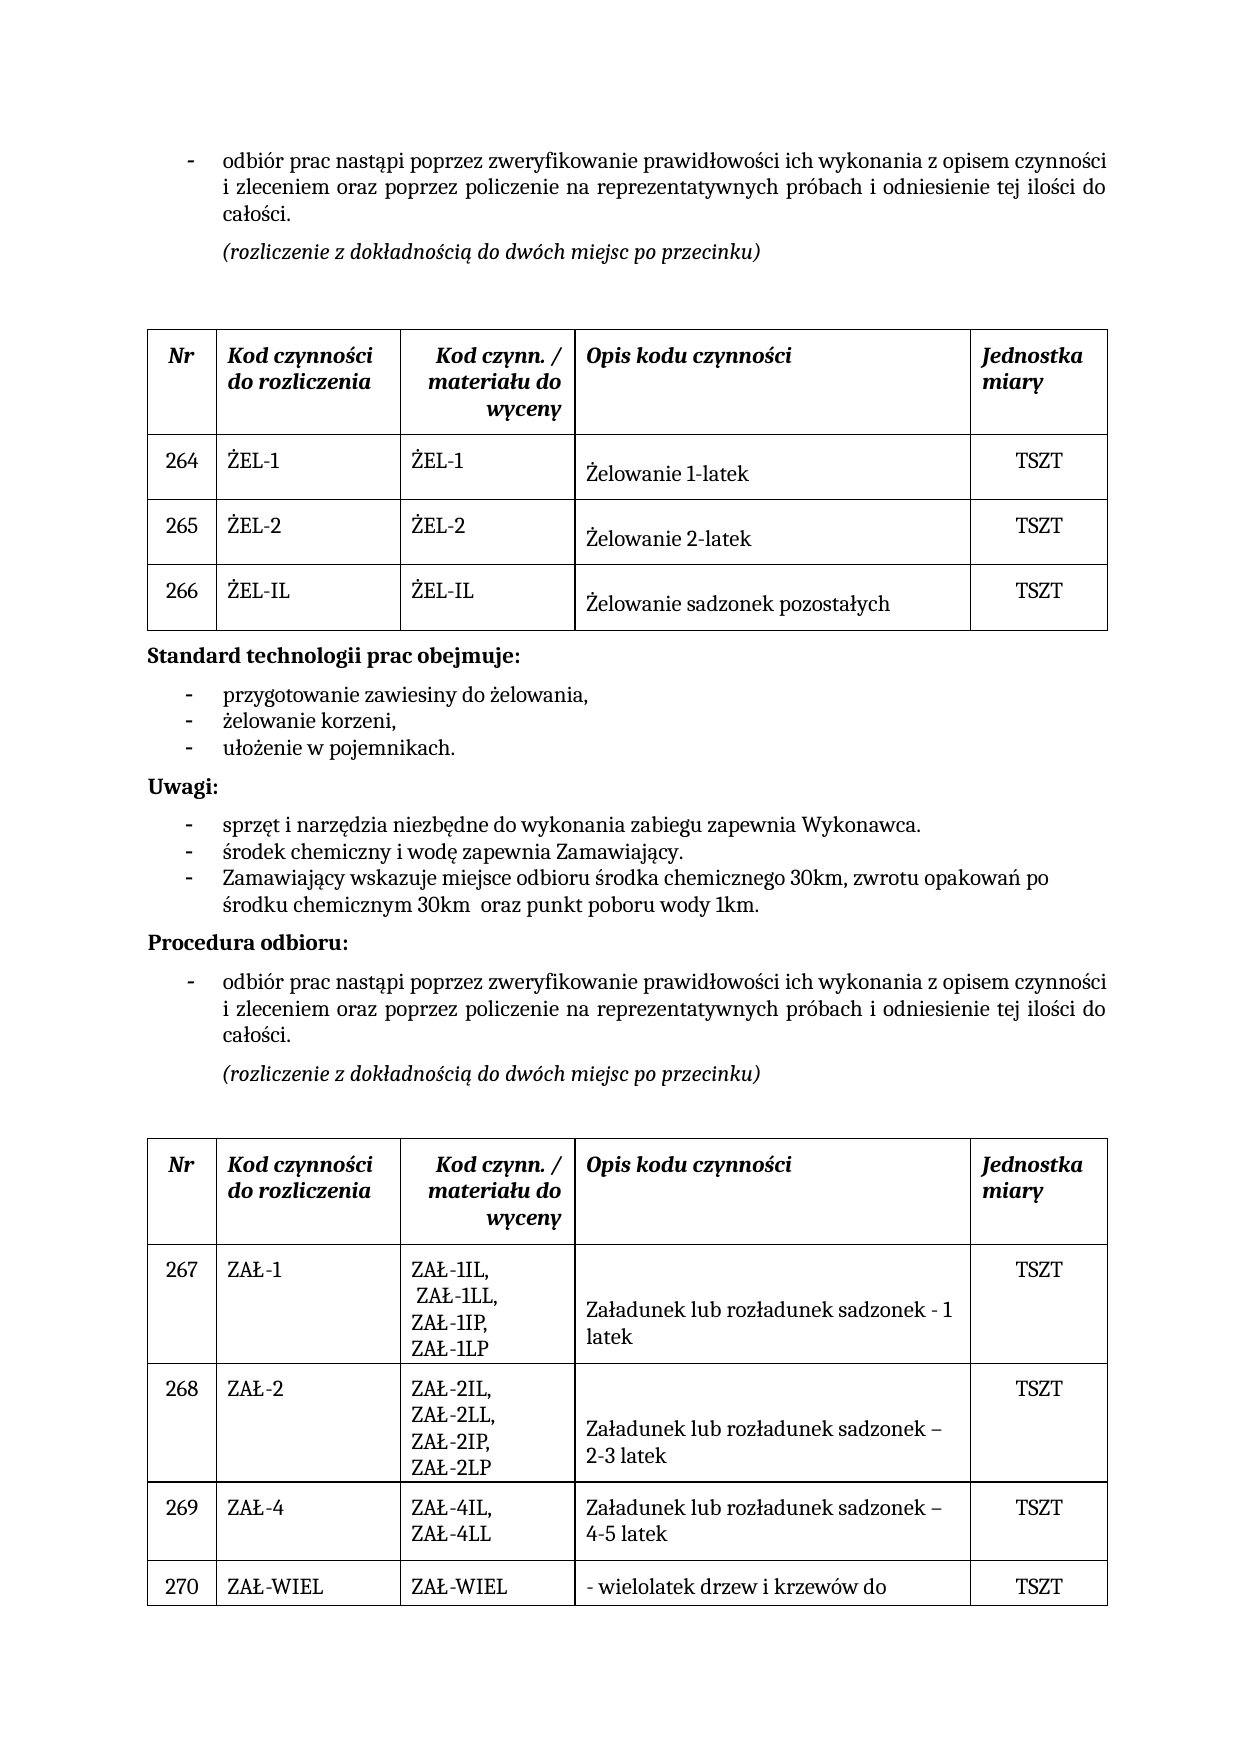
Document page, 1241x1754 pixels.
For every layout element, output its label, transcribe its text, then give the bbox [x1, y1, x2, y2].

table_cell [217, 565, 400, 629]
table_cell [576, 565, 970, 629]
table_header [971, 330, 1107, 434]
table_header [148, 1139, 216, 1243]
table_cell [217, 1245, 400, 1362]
text (rozliczenie z dokładnością do dwóch miejsc po przecinku) [148, 239, 1107, 266]
text Procedura odbioru: [148, 930, 1107, 957]
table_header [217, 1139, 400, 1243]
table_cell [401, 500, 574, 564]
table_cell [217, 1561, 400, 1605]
list odbiór prac nastąpi poprzez zweryfikowanie prawidłowości ich wykonania z opisem czynności i zleceniem oraz poprzez policzenie na reprezentatywnych próbach i odniesienie tej ilości do całości. [185, 148, 1107, 227]
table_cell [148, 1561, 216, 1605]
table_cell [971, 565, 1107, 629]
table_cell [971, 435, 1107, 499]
text Standard technologii prac obejmuje: [148, 643, 1107, 669]
text (rozliczenie z dokładnością do dwóch miejsc po przecinku) [148, 1061, 1107, 1087]
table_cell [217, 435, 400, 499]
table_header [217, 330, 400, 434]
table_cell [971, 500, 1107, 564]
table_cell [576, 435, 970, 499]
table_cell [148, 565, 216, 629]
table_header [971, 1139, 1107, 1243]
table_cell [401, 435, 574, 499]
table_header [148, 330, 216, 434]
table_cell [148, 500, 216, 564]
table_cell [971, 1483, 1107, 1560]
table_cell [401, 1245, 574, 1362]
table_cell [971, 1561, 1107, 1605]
text Uwagi: [148, 773, 1107, 800]
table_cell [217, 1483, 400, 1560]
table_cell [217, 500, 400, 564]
list ułożenie w pojemnikach. [185, 734, 1107, 761]
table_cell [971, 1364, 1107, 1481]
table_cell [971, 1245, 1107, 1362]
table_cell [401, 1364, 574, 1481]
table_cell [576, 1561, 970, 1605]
list środek chemiczny i wodę zapewnia Zamawiający. [185, 839, 1107, 865]
list odbiór prac nastąpi poprzez zweryfikowanie prawidłowości ich wykonania z opisem czynności i zleceniem oraz poprzez policzenie na reprezentatywnych próbach i odniesienie tej ilości do całości. [185, 969, 1107, 1048]
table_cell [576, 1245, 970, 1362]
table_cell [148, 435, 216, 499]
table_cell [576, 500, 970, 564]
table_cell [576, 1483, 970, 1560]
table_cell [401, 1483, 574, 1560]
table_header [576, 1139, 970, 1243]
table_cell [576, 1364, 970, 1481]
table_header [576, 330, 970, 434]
list Zamawiający wskazuje miejsce odbioru środka chemicznego 30km, zwrotu opakowań po środku chemicznym 30km oraz punkt poboru wody 1km. [185, 865, 1107, 918]
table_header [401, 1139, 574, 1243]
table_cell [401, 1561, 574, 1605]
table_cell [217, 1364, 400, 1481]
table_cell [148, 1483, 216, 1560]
list sprzęt i narzędzia niezbędne do wykonania zabiegu zapewnia Wykonawca. [185, 812, 1107, 839]
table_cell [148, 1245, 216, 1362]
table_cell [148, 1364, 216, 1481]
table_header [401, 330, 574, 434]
list żelowanie korzeni, [185, 708, 1107, 734]
list przygotowanie zawiesiny do żelowania, [185, 682, 1107, 708]
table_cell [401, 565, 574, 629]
